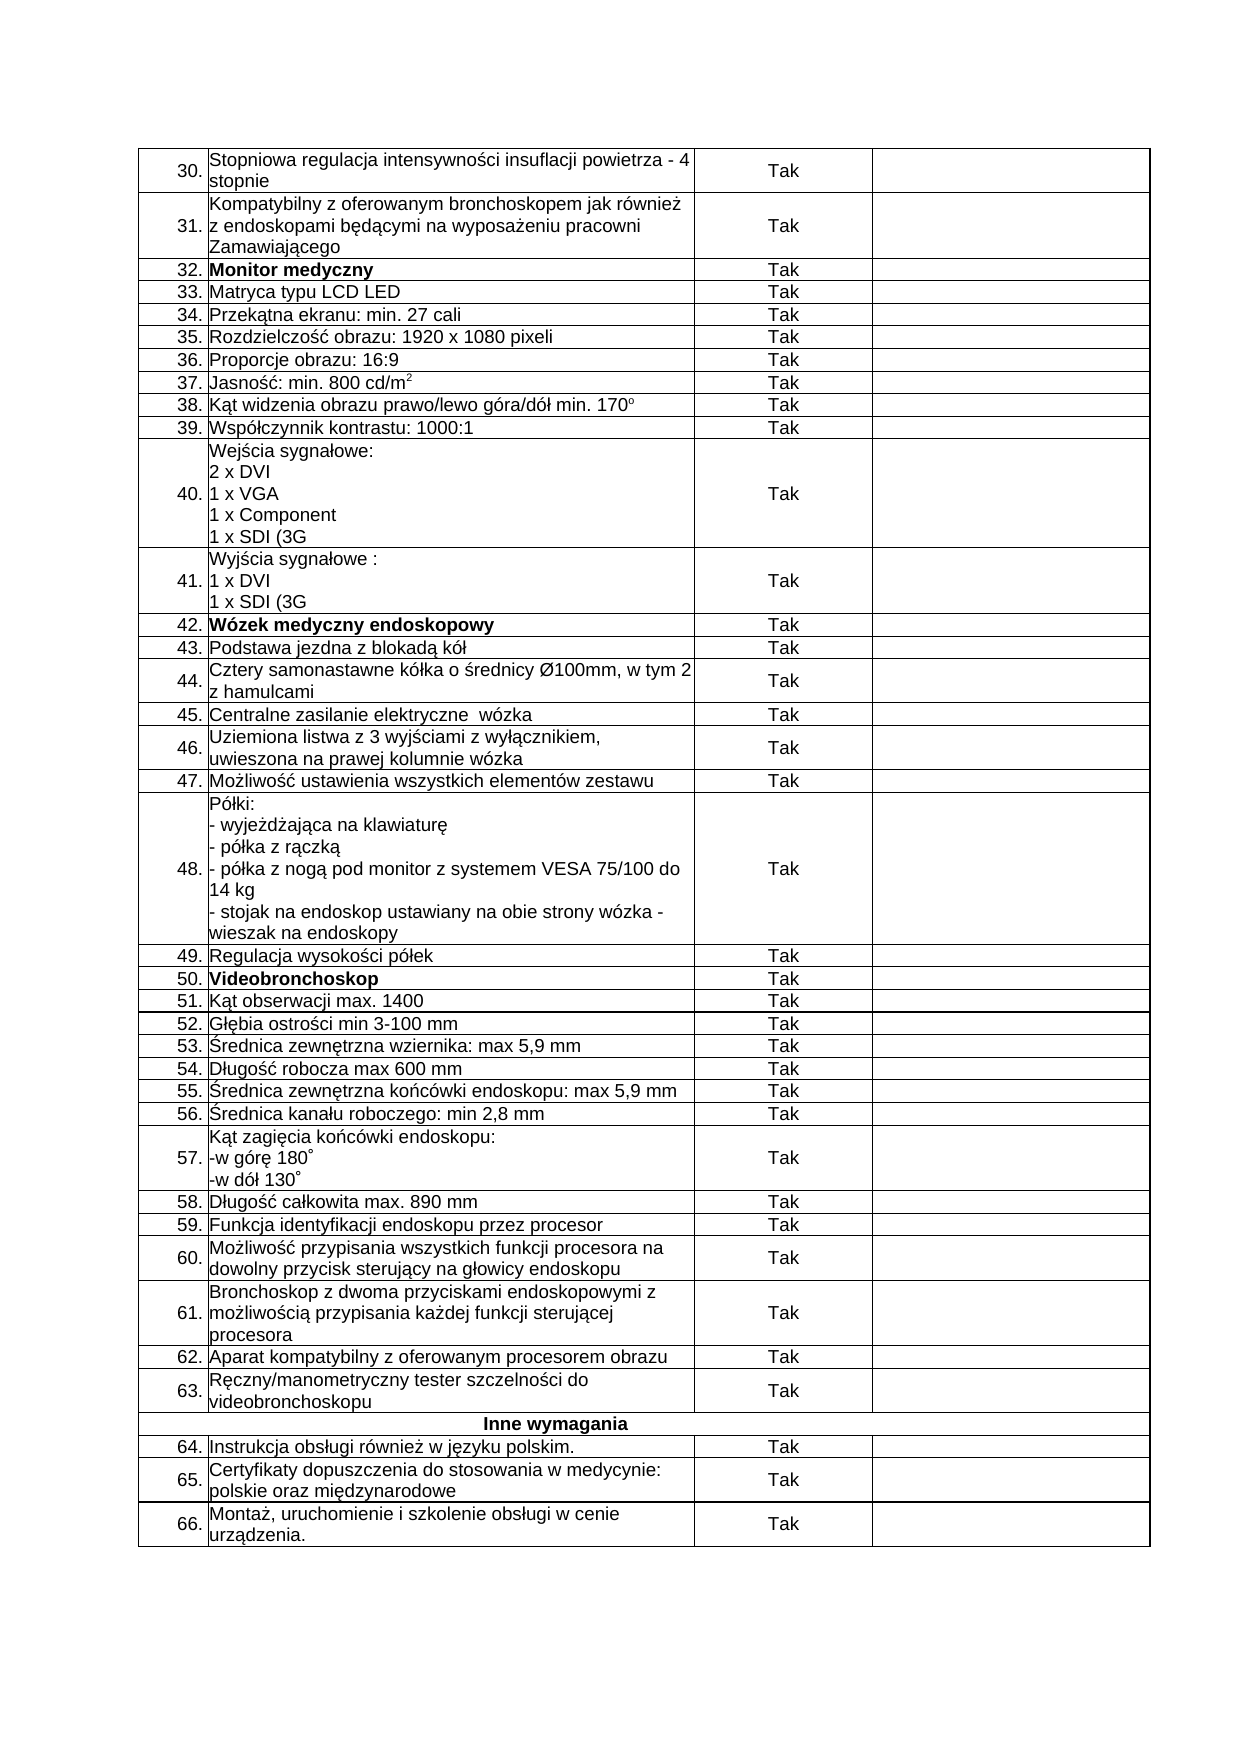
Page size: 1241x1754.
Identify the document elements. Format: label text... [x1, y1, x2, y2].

table_cell Średnica kanału roboczego: min 2,8 mm [209, 1103, 694, 1124]
table_cell [139, 637, 208, 658]
table_cell Współczynnik kontrastu: 1000:1 [209, 417, 694, 438]
table_cell Instrukcja obsługi również w języku polskim. [209, 1436, 694, 1457]
table_cell Stopniowa regulacja intensywności insuflacji powietrza - 4 stopnie [209, 149, 694, 192]
table_cell Tak [695, 1458, 872, 1501]
table_cell Kąt widzenia obrazu prawo/lewo góra/dół min. 170o [209, 394, 694, 416]
table_cell Monitor medyczny [209, 259, 694, 280]
table_cell Tak [695, 1103, 872, 1124]
table_cell Jasność: min. 800 cd/m2 [209, 372, 694, 393]
table_cell [139, 990, 208, 1011]
table_cell [873, 439, 1149, 547]
table_cell [873, 1369, 1149, 1412]
table_cell [873, 1013, 1149, 1034]
table_cell Kąt obserwacji max. 1400 [209, 990, 694, 1011]
table_cell [873, 1080, 1149, 1102]
table_cell Tak [695, 1214, 872, 1235]
table_cell [873, 726, 1149, 769]
table_cell [873, 394, 1149, 416]
table_cell [139, 259, 208, 280]
table_cell [873, 1436, 1149, 1457]
table_cell Tak [695, 304, 872, 325]
table_cell Cztery samonastawne kółka o średnicy Ø100mm, w tym 2 z hamulcami [209, 659, 694, 702]
table_cell [139, 1080, 208, 1102]
table_cell [873, 1281, 1149, 1345]
table_cell Kompatybilny z oferowanym bronchoskopem jak również z endoskopami będącymi na wyposażeniu pracowni Zamawiającego [209, 193, 694, 257]
table_cell [873, 548, 1149, 613]
table_cell [873, 703, 1149, 725]
table_cell [873, 1191, 1149, 1213]
table_cell [139, 193, 208, 257]
table_cell [139, 770, 208, 792]
table_cell Tak [695, 1281, 872, 1345]
table_cell Tak [695, 614, 872, 636]
table_cell [873, 259, 1149, 280]
table_cell Tak [695, 1236, 872, 1279]
table_cell Głębia ostrości min 3-100 mm [209, 1013, 694, 1034]
table_cell [139, 1013, 208, 1034]
table_cell Tak [695, 770, 872, 792]
table_cell Tak [695, 1503, 872, 1546]
table_cell [873, 1503, 1149, 1546]
table_cell [139, 1236, 208, 1279]
table_cell [139, 614, 208, 636]
table_cell Długość robocza max 600 mm [209, 1058, 694, 1079]
table_cell Tak [695, 726, 872, 769]
table_cell Tak [695, 439, 872, 547]
table_cell [873, 372, 1149, 393]
table_cell Przekątna ekranu: min. 27 cali [209, 304, 694, 325]
table_cell Tak [695, 1035, 872, 1057]
table_cell Videobronchoskop [209, 967, 694, 989]
table_cell [873, 793, 1149, 944]
table_cell Tak [695, 1013, 872, 1034]
table_cell [873, 990, 1149, 1011]
table_cell [139, 793, 208, 944]
table_cell [873, 1058, 1149, 1079]
table_cell Tak [695, 659, 872, 702]
table_cell Tak [695, 548, 872, 613]
table_cell [139, 1503, 208, 1546]
table_cell [873, 193, 1149, 257]
table_cell [139, 1346, 208, 1368]
table_cell Tak [695, 793, 872, 944]
table_cell Średnica zewnętrzna końcówki endoskopu: max 5,9 mm [209, 1080, 694, 1102]
table_cell Tak [695, 703, 872, 725]
table_cell [139, 1058, 208, 1079]
table_cell [873, 967, 1149, 989]
table_cell Wejścia sygnałowe: 2 x DVI 1 x VGA 1 x Component 1 x SDI (3G [209, 439, 694, 547]
table_cell [873, 1236, 1149, 1279]
table_cell Tak [695, 1369, 872, 1412]
table_cell Rozdzielczość obrazu: 1920 x 1080 pixeli [209, 326, 694, 348]
table_cell [139, 1458, 208, 1501]
table_cell [139, 326, 208, 348]
table_cell [139, 349, 208, 371]
table_cell Tak [695, 349, 872, 371]
table_cell Proporcje obrazu: 16:9 [209, 349, 694, 371]
table_cell [139, 372, 208, 393]
table_cell [139, 439, 208, 547]
table_cell [873, 1126, 1149, 1190]
table_cell Bronchoskop z dwoma przyciskami endoskopowymi z możliwością przypisania każdej funkcji sterującej procesora [209, 1281, 694, 1345]
table_cell Tak [695, 149, 872, 192]
table_cell [139, 1436, 208, 1457]
table_cell [139, 703, 208, 725]
table_cell [873, 1214, 1149, 1235]
table_cell Tak [695, 394, 872, 416]
table_cell Matryca typu LCD LED [209, 281, 694, 303]
table_cell Inne wymagania [139, 1413, 1149, 1435]
table_cell Tak [695, 1126, 872, 1190]
table_cell Tak [695, 193, 872, 257]
table_cell Tak [695, 1191, 872, 1213]
table_cell Średnica zewnętrzna wziernika: max 5,9 mm [209, 1035, 694, 1057]
table_cell Tak [695, 1058, 872, 1079]
table_cell [139, 945, 208, 966]
table_cell [139, 1191, 208, 1213]
table_cell [873, 1346, 1149, 1368]
table_cell [873, 614, 1149, 636]
table_cell [873, 304, 1149, 325]
table_cell [873, 417, 1149, 438]
table_cell Certyfikaty dopuszczenia do stosowania w medycynie: polskie oraz międzynarodowe [209, 1458, 694, 1501]
table_cell Półki: - wyjeżdżająca na klawiaturę - półka z rączką - półka z nogą pod monitor z systemem VESA 75/100 do 14 kg - stojak na endoskop ustawiany na obie strony wózka - wieszak na endoskopy [209, 793, 694, 944]
table_cell [139, 417, 208, 438]
table_cell [139, 1035, 208, 1057]
table_cell [139, 1103, 208, 1124]
table_cell Ręczny/manometryczny tester szczelności do videobronchoskopu [209, 1369, 694, 1412]
table_cell [873, 149, 1149, 192]
table_cell Wyjścia sygnałowe : 1 x DVI 1 x SDI (3G [209, 548, 694, 613]
table_cell [139, 1214, 208, 1235]
table_cell [873, 281, 1149, 303]
table_cell [873, 326, 1149, 348]
table_cell Centralne zasilanie elektryczne wózka [209, 703, 694, 725]
table_cell Tak [695, 1346, 872, 1368]
table_cell Podstawa jezdna z blokadą kół [209, 637, 694, 658]
table_cell Tak [695, 945, 872, 966]
table_cell Tak [695, 637, 872, 658]
table_cell [873, 770, 1149, 792]
table_cell Montaż, uruchomienie i szkolenie obsługi w cenie urządzenia. [209, 1503, 694, 1546]
table_cell Funkcja identyfikacji endoskopu przez procesor [209, 1214, 694, 1235]
table_cell Wózek medyczny endoskopowy [209, 614, 694, 636]
table_cell [139, 281, 208, 303]
table_cell Tak [695, 281, 872, 303]
table_cell [139, 659, 208, 702]
table_cell [873, 659, 1149, 702]
table_cell Tak [695, 990, 872, 1011]
table_cell [873, 1103, 1149, 1124]
table_cell Długość całkowita max. 890 mm [209, 1191, 694, 1213]
table_cell Tak [695, 326, 872, 348]
table_cell Tak [695, 1080, 872, 1102]
table_cell [139, 967, 208, 989]
table_cell [139, 1126, 208, 1190]
table_cell [139, 149, 208, 192]
table_cell [873, 945, 1149, 966]
table_cell [873, 1458, 1149, 1501]
table_cell [139, 304, 208, 325]
table_cell Uziemiona listwa z 3 wyjściami z wyłącznikiem, uwieszona na prawej kolumnie wózka [209, 726, 694, 769]
table_cell [139, 1281, 208, 1345]
table_cell [873, 349, 1149, 371]
table_cell Tak [695, 1436, 872, 1457]
table_cell [139, 394, 208, 416]
table_cell [139, 726, 208, 769]
table_cell [873, 1035, 1149, 1057]
table_cell Kąt zagięcia końcówki endoskopu: -w górę 180˚ -w dół 130˚ [209, 1126, 694, 1190]
table_cell [873, 637, 1149, 658]
table_cell [139, 548, 208, 613]
table_cell Tak [695, 417, 872, 438]
table_cell Aparat kompatybilny z oferowanym procesorem obrazu [209, 1346, 694, 1368]
table_cell Możliwość przypisania wszystkich funkcji procesora na dowolny przycisk sterujący na głowicy endoskopu [209, 1236, 694, 1279]
table_cell [139, 1369, 208, 1412]
table_cell Regulacja wysokości półek [209, 945, 694, 966]
table_cell Możliwość ustawienia wszystkich elementów zestawu [209, 770, 694, 792]
table_cell Tak [695, 259, 872, 280]
table_cell Tak [695, 967, 872, 989]
table_cell Tak [695, 372, 872, 393]
